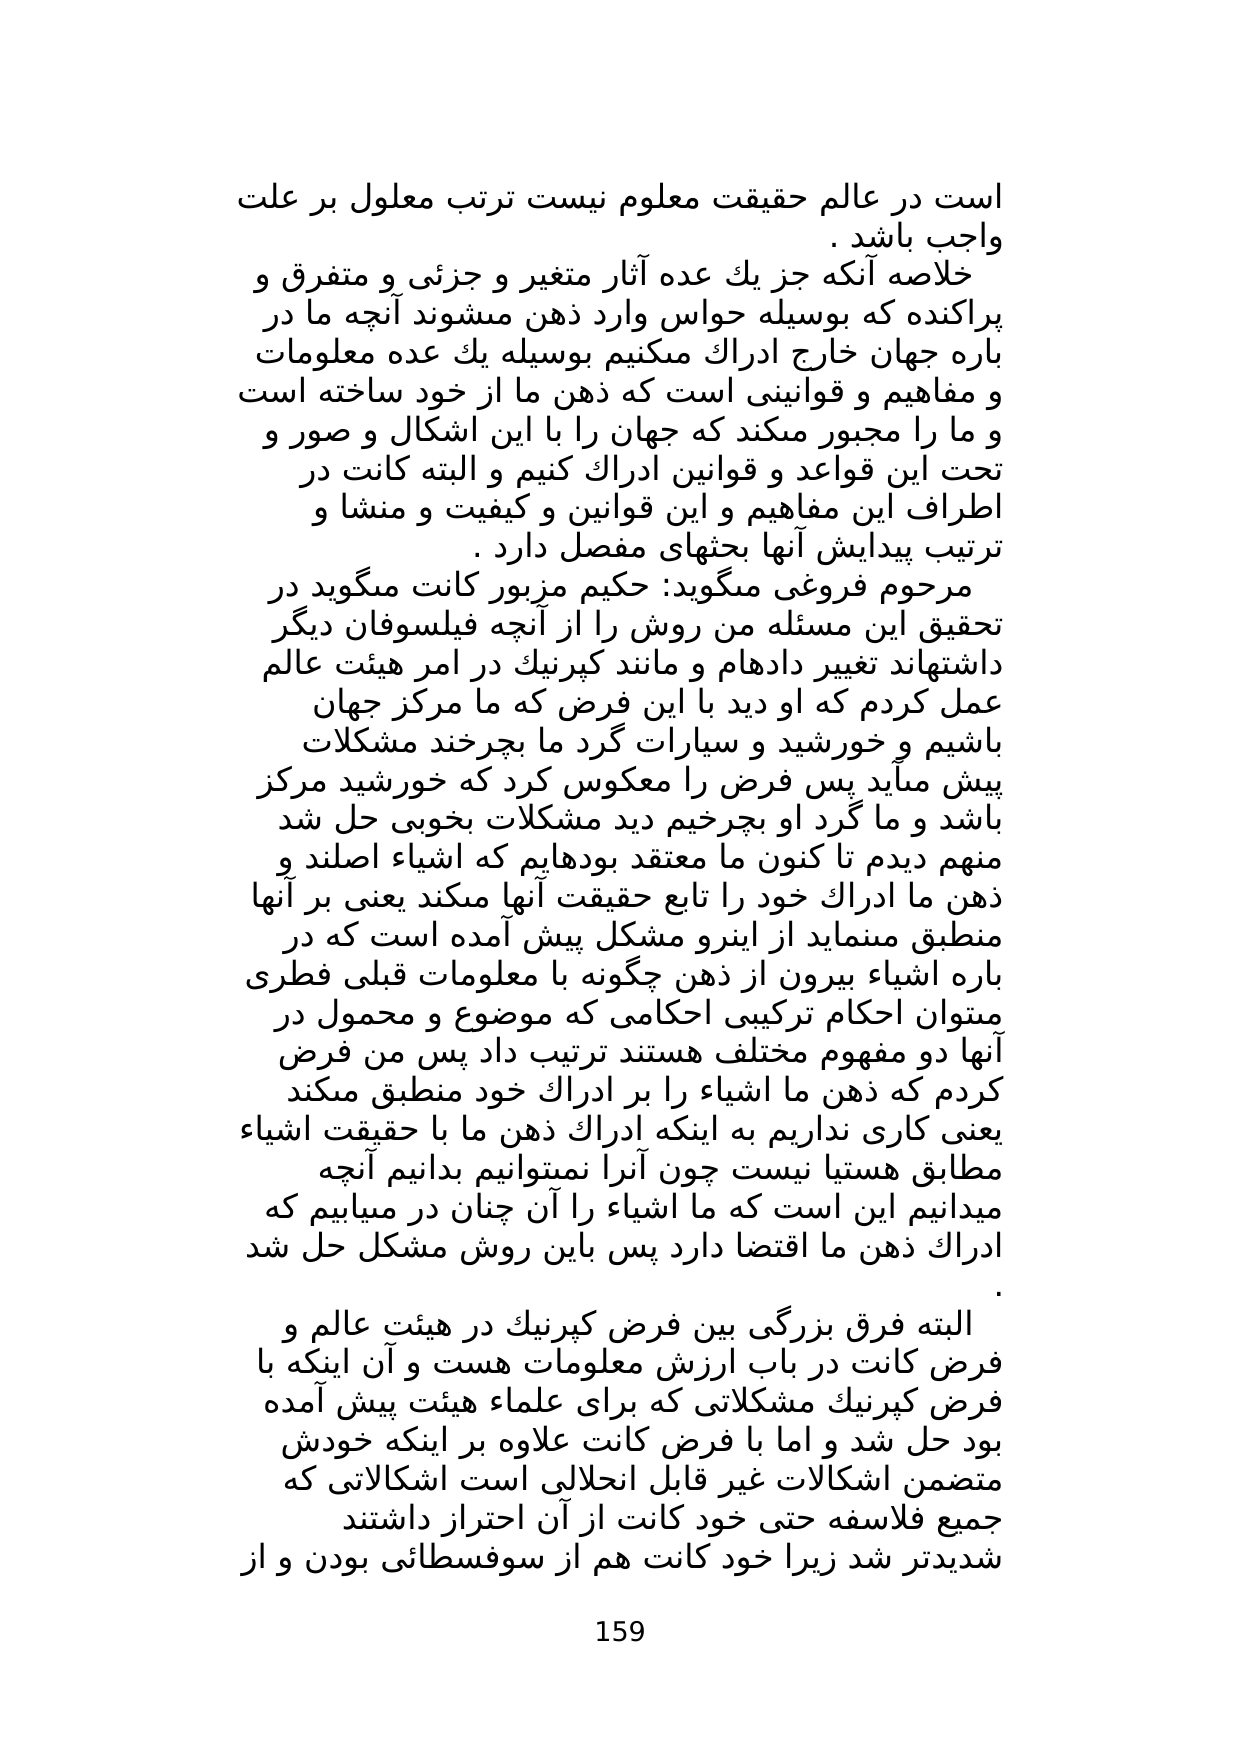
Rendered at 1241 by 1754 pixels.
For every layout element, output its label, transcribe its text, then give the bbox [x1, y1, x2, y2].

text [236, 1304, 1004, 1576]
text مرحوم فروغى مى‏گويد: حكيم مزبور كانت مى‏گويد در تحقيق اين مسئله من روش را از آنچه فيلسوفان ديگر داشته‏اند تغيير داده‏ام و مانند كپرنيك در امر هيئت عالم عمل كردم كه او ديد با اين فرض كه ما مركز جهان باشيم و خورشيد و سيارات گرد ما بچرخند مشكلات پيش مى‏آيد پس فرض را معكوس كرد كه خورشيد مركز باشد و ما گرد او بچرخيم ديد مشكلات بخوبى حل شد منهم ديدم تا كنون ما معتقد بوده‏ايم كه اشياء اصلند و ذهن ما ادراك خود را تابع حقيقت آنها مى‏كند يعنى بر آنها منطبق مى‏نمايد از اينرو مشكل پيش آمده است كه در باره اشياء بيرون از ذهن چگونه با معلومات قبلى فطرى مى‏توان احكام تركيبى احكامى كه موضوع و محمول در آنها دو مفهوم مختلف هستند ترتيب داد پس من فرض كردم كه ذهن ما اشياء را بر ادراك خود منطبق مى‏كند يعنى كارى نداريم به اينكه ادراك ذهن ما با حقيقت اشياء مطابق هست‏يا نيست چون آنرا نمى‏توانيم بدانيم آنچه ميدانيم اين است كه ما اشياء را آن چنان در مى‏يابيم كه ادراك ذهن ما اقتضا دارد پس باين روش مشكل حل شد . [236, 566, 1004, 1304]
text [236, 177, 1004, 255]
text خلاصه آنكه جز يك عده آثار متغير و جزئى و متفرق و پراكنده كه بوسيله حواس وارد ذهن مى‏شوند آنچه ما در باره جهان خارج ادراك مى‏كنيم بوسيله يك عده معلومات و مفاهيم و قوانينى است كه ذهن ما از خود ساخته است و ما را مجبور مى‏كند كه جهان را با اين اشكال و صور و تحت اين قواعد و قوانين ادراك كنيم و البته كانت در اطراف اين مفاهيم و اين قوانين و كيفيت و منشا و ترتيب پيدايش آنها بحثهاى مفصل دارد . [236, 255, 1004, 566]
